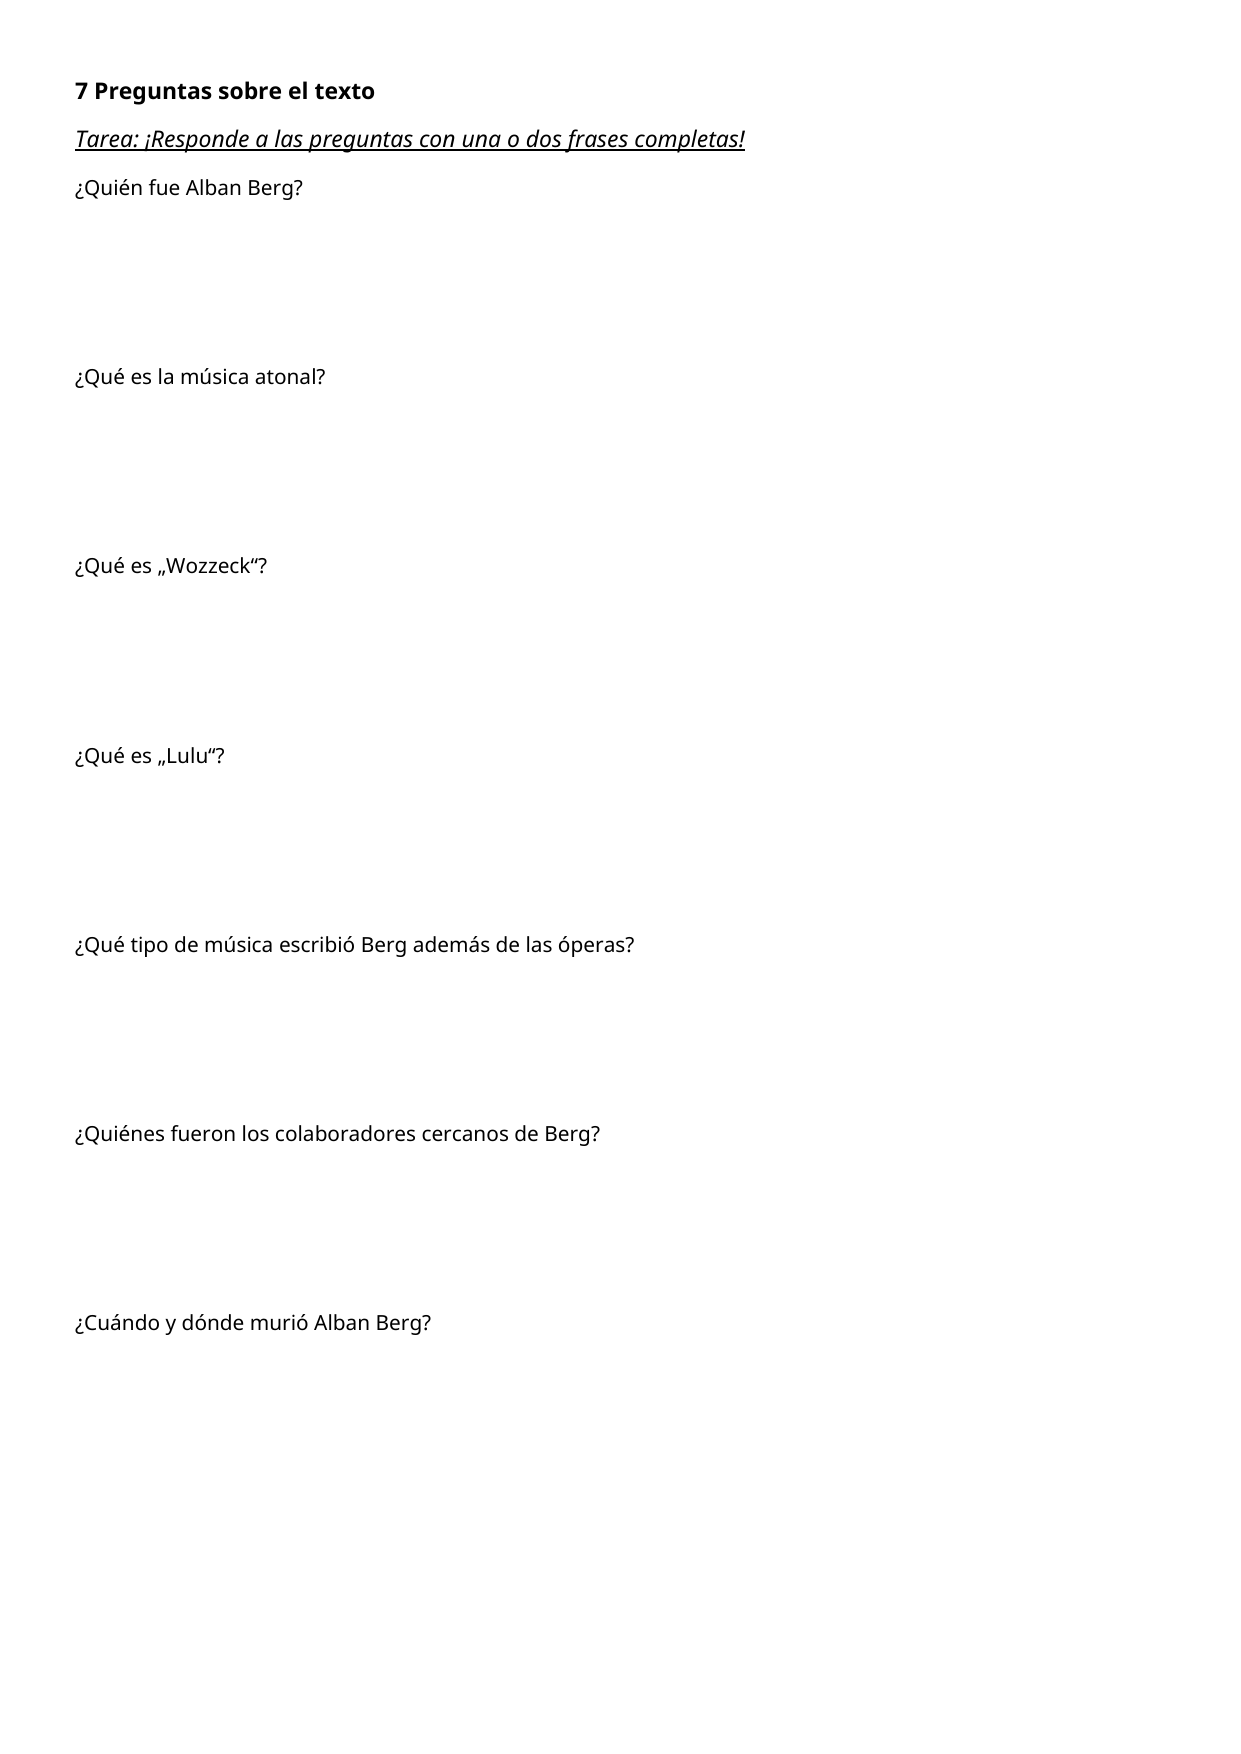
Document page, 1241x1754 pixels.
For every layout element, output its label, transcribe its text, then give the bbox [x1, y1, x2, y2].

text ¿Qué tipo de música escribió Berg además de las óperas? [75, 930, 1165, 958]
text ¿Qué es la música atonal? [75, 362, 1165, 391]
text Tarea: ¡Responde a las preguntas con una o dos frases completas! [75, 123, 1165, 154]
text 7 Preguntas sobre el texto [75, 75, 1165, 106]
text ¿Qué es „Wozzeck“? [75, 552, 1165, 580]
text ¿Quién fue Alban Berg? [75, 173, 1165, 202]
text ¿Qué es „Lulu“? [75, 741, 1165, 769]
text ¿Quiénes fueron los colaboradores cercanos de Berg? [75, 1119, 1165, 1148]
text ¿Cuándo y dónde murió Alban Berg? [75, 1308, 1165, 1337]
